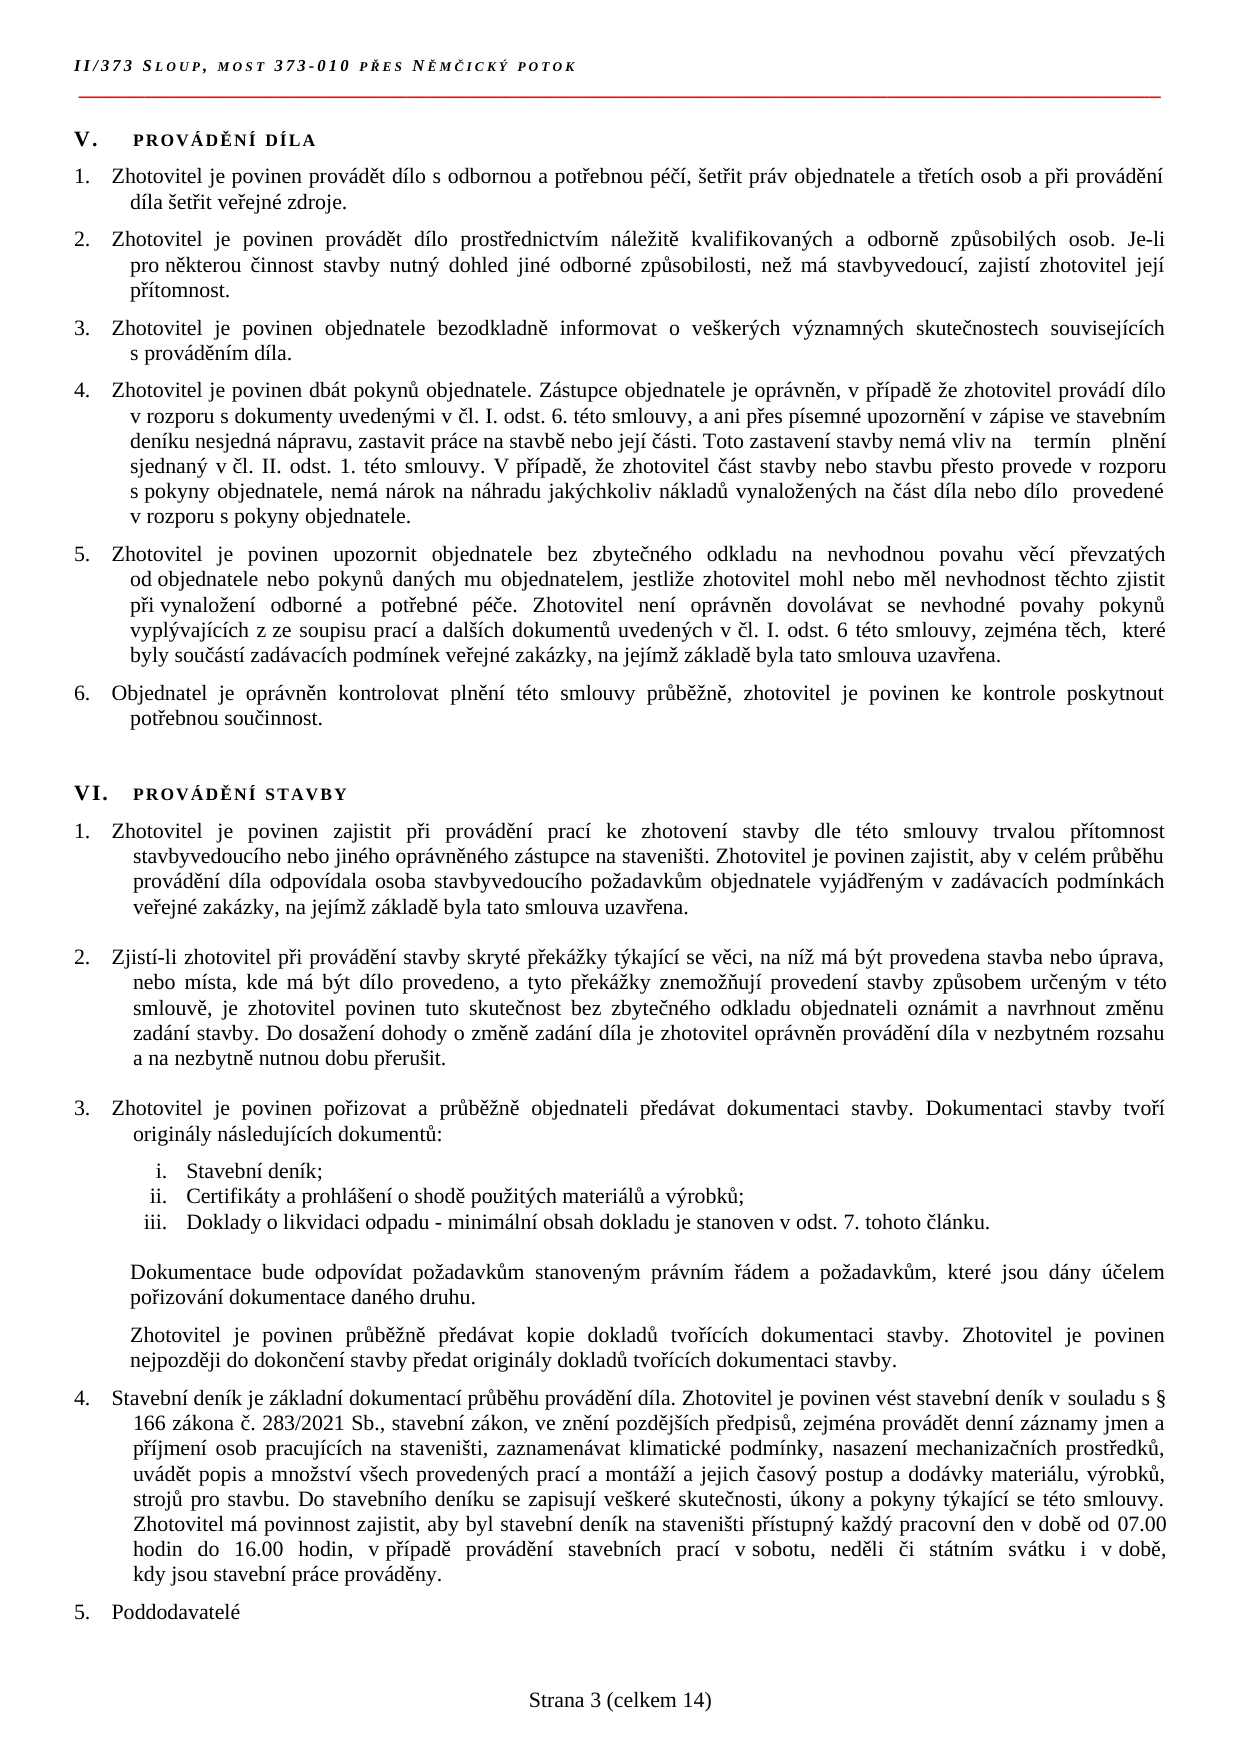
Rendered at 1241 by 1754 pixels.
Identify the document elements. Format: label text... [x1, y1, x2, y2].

list Zjistí-li zhotovitel při provádění stavby skryté překážky týkající se věci, na níž má být provedena stavba nebo úprava, nebo místa, kde má být dílo provedeno, a tyto překážky znemožňují provedení stavby způsobem určeným v této smlouvě, je zhotovitel povinen tuto skutečnost bez zbytečného odkladu objednateli oznámit a navrhnout změnu zadání stavby. Do dosažení dohody o změně zadání díla je zhotovitel oprávněn provádění díla v nezbytném rozsahu a na nezbytně nutnou dobu přerušit. [74, 944, 1166, 1070]
list Zhotovitel je povinen provádět dílo prostřednictvím náležitě kvalifikovaných a odborně způsobilých osob. Je-li pro některou činnost stavby nutný dohled jiné odborné způsobilosti, než má stavbyvedoucí, zajistí zhotovitel její přítomnost. [74, 226, 1166, 302]
list Zhotovitel je povinen pořizovat a průběžně objednateli předávat dokumentaci stavby. Dokumentaci stavby tvoří originály následujících dokumentů: [74, 1095, 1166, 1146]
list Zhotovitel je povinen zajistit při provádění prací ke zhotovení stavby dle této smlouvy trvalou přítomnost stavbyvedoucího nebo jiného oprávněného zástupce na staveništi. Zhotovitel je povinen zajistit, aby v celém průběhu provádění díla odpovídala osoba stavbyvedoucího požadavkům objednatele vyjádřeným v zadávacích podmínkách veřejné zakázky, na jejímž základě byla tato smlouva uzavřena. [74, 818, 1166, 919]
text Dokumentace bude odpovídat požadavkům stanoveným právním řádem a požadavkům, které jsou dány účelem pořizování dokumentace daného druhu. [130, 1259, 1166, 1309]
list provádění díla [74, 126, 1166, 151]
list Objednatel je oprávněn kontrolovat plnění této smlouvy průběžně, zhotovitel je povinen ke kontrole poskytnout potřebnou součinnost. [74, 680, 1166, 730]
list Stavební deník je základní dokumentací průběhu provádění díla. Zhotovitel je povinen vést stavební deník v souladu s § 166 zákona č. 283/2021 Sb., stavební zákon, ve znění pozdějších předpisů, zejména provádět denní záznamy jmen a příjmení osob pracujících na staveništi, zaznamenávat klimatické podmínky, nasazení mechanizačních prostředků, uvádět popis a množství všech provedených prací a montáží a jejich časový postup a dodávky materiálu, výrobků, strojů pro stavbu. Do stavebního deníku se zapisují veškeré skutečnosti, úkony a pokyny týkající se této smlouvy. Zhotovitel má povinnost zajistit, aby byl stavební deník na staveništi přístupný každý pracovní den v době od 07.00 hodin do 16.00 hodin, v případě provádění stavebních prací v sobotu, neděli či státním svátku i v době, kdy jsou stavební práce prováděny. [74, 1385, 1166, 1587]
list Stavební deník; [167, 1158, 1166, 1183]
list Zhotovitel je povinen provádět dílo s odbornou a potřebnou péčí, šetřit práv objednatele a třetích osob a při provádění díla šetřit veřejné zdroje. [74, 163, 1166, 214]
text Zhotovitel je povinen průběžně předávat kopie dokladů tvořících dokumentaci stavby. Zhotovitel je povinen nejpozději do dokončení stavby předat originály dokladů tvořících dokumentaci stavby. [130, 1322, 1166, 1372]
list Poddodavatelé [74, 1599, 1166, 1624]
list provádění stavby [74, 780, 1166, 806]
list Zhotovitel je povinen dbát pokynů objednatele. Zástupce objednatele je oprávněn, v případě že zhotovitel provádí dílo v rozporu s dokumenty uvedenými v čl. I. odst. 6. této smlouvy, a ani přes písemné upozornění v zápise ve stavebním deníku nesjedná nápravu, zastavit práce na stavbě nebo její části. Toto zastavení stavby nemá vliv na termín plnění sjednaný v čl. II. odst. 1. této smlouvy. V případě, že zhotovitel část stavby nebo stavbu přesto provede v rozporu s pokyny objednatele, nemá nárok na náhradu jakýchkoliv nákladů vynaložených na část díla nebo dílo provedené v rozporu s pokyny objednatele. [74, 377, 1166, 529]
list Certifikáty a prohlášení o shodě použitých materiálů a výrobků; [167, 1183, 1166, 1209]
list Doklady o likvidaci odpadu - minimální obsah dokladu je stanoven v odst. 7. tohoto článku. [167, 1209, 1166, 1234]
list Zhotovitel je povinen upozornit objednatele bez zbytečného odkladu na nevhodnou povahu věcí převzatých od objednatele nebo pokynů daných mu objednatelem, jestliže zhotovitel mohl nebo měl nevhodnost těchto zjistit při vynaložení odborné a potřebné péče. Zhotovitel není oprávněn dovolávat se nevhodné povahy pokynů vyplývajících z ze soupisu prací a dalších dokumentů uvedených v čl. I. odst. 6 této smlouvy, zejména těch, které byly součástí zadávacích podmínek veřejné zakázky, na jejímž základě byla tato smlouva uzavřena. [74, 541, 1166, 667]
list Zhotovitel je povinen objednatele bezodkladně informovat o veškerých významných skutečnostech souvisejících s prováděním díla. [74, 314, 1166, 365]
